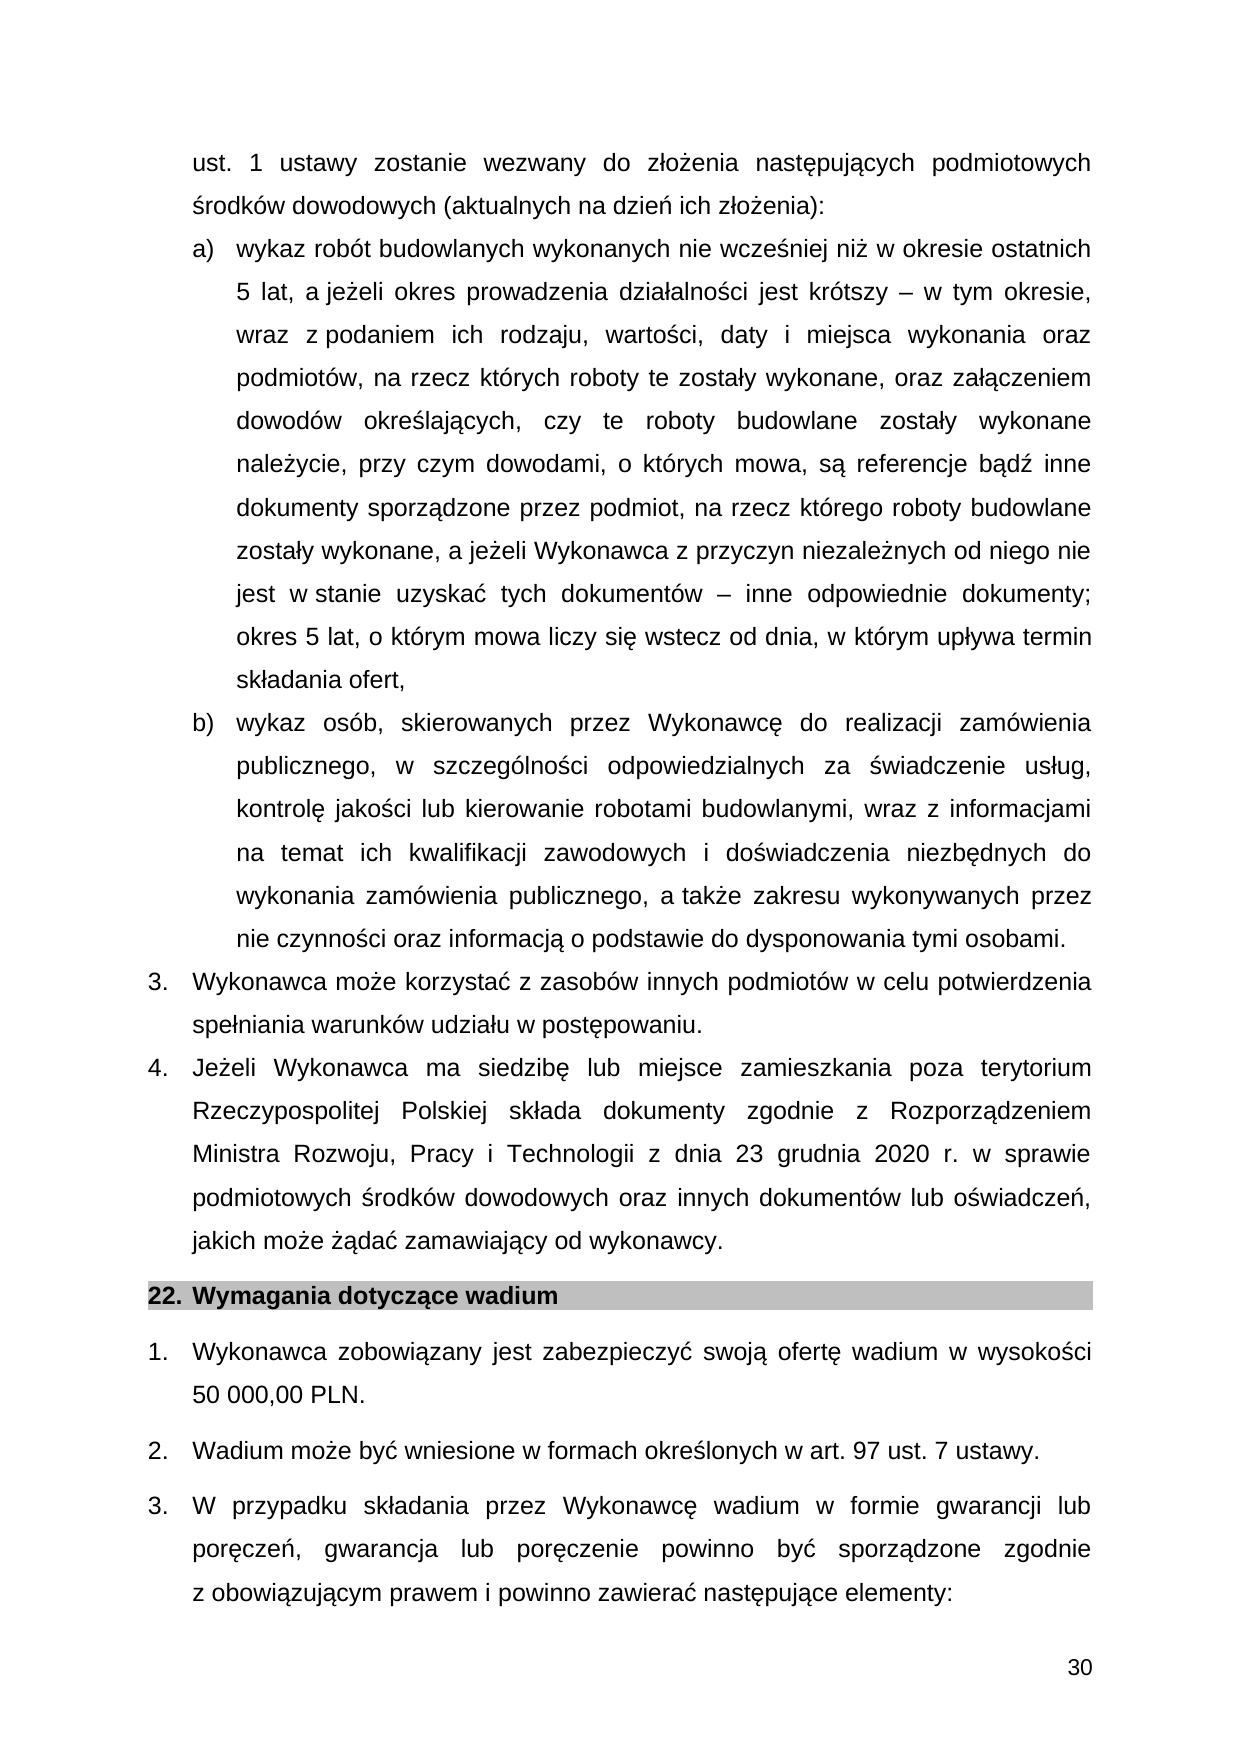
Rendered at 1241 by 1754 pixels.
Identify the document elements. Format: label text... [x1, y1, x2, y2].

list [148, 148, 1093, 219]
subtitle Wymagania dotyczące wadium [148, 1281, 1093, 1310]
list wykaz osób, skierowanych przez Wykonawcę do realizacji zamówienia publicznego, w szczególności odpowiedzialnych za świadczenie usług, kontrolę jakości lub kierowanie robotami budowlanymi, wraz z informacjami na temat ich kwalifikacji zawodowych i doświadczenia niezbędnych do wykonania zamówienia publicznego, a także zakresu wykonywanych przez nie czynności oraz informacją o podstawie do dysponowania tymi osobami. [192, 708, 1093, 953]
list Wykonawca zobowiązany jest zabezpieczyć swoją ofertę wadium w wysokości 50 000,00 PLN. [148, 1337, 1093, 1409]
list Wadium może być wniesione w formach określonych w art. 97 ust. 7 ustawy. [148, 1436, 1093, 1464]
list Jeżeli Wykonawca ma siedzibę lub miejsce zamieszkania poza terytorium Rzeczypospolitej Polskiej składa dokumenty zgodnie z Rozporządzeniem Ministra Rozwoju, Pracy i Technologii z dnia 23 grudnia 2020 r. w sprawie podmiotowych środków dowodowych oraz innych dokumentów lub oświadczeń, jakich może żądać zamawiający od wykonawcy. [148, 1053, 1093, 1254]
list W przypadku składania przez Wykonawcę wadium w formie gwarancji lub poręczeń, gwarancja lub poręczenie powinno być sporządzone zgodnie z obowiązującym prawem i powinno zawierać następujące elementy: [148, 1491, 1093, 1606]
list Wykonawca może korzystać z zasobów innych podmiotów w celu potwierdzenia spełniania warunków udziału w postępowaniu. [148, 967, 1093, 1039]
list wykaz robót budowlanych wykonanych nie wcześniej niż w okresie ostatnich 5 lat, a jeżeli okres prowadzenia działalności jest krótszy – w tym okresie, wraz z podaniem ich rodzaju, wartości, daty i miejsca wykonania oraz podmiotów, na rzecz których roboty te zostały wykonane, oraz załączeniem dowodów określających, czy te roboty budowlane zostały wykonane należycie, przy czym dowodami, o których mowa, są referencje bądź inne dokumenty sporządzone przez podmiot, na rzecz którego roboty budowlane zostały wykonane, a jeżeli Wykonawca z przyczyn niezależnych od niego nie jest w stanie uzyskać tych dokumentów – inne odpowiednie dokumenty; okres 5 lat, o którym mowa liczy się wstecz od dnia, w którym upływa termin składania ofert, [192, 234, 1093, 694]
